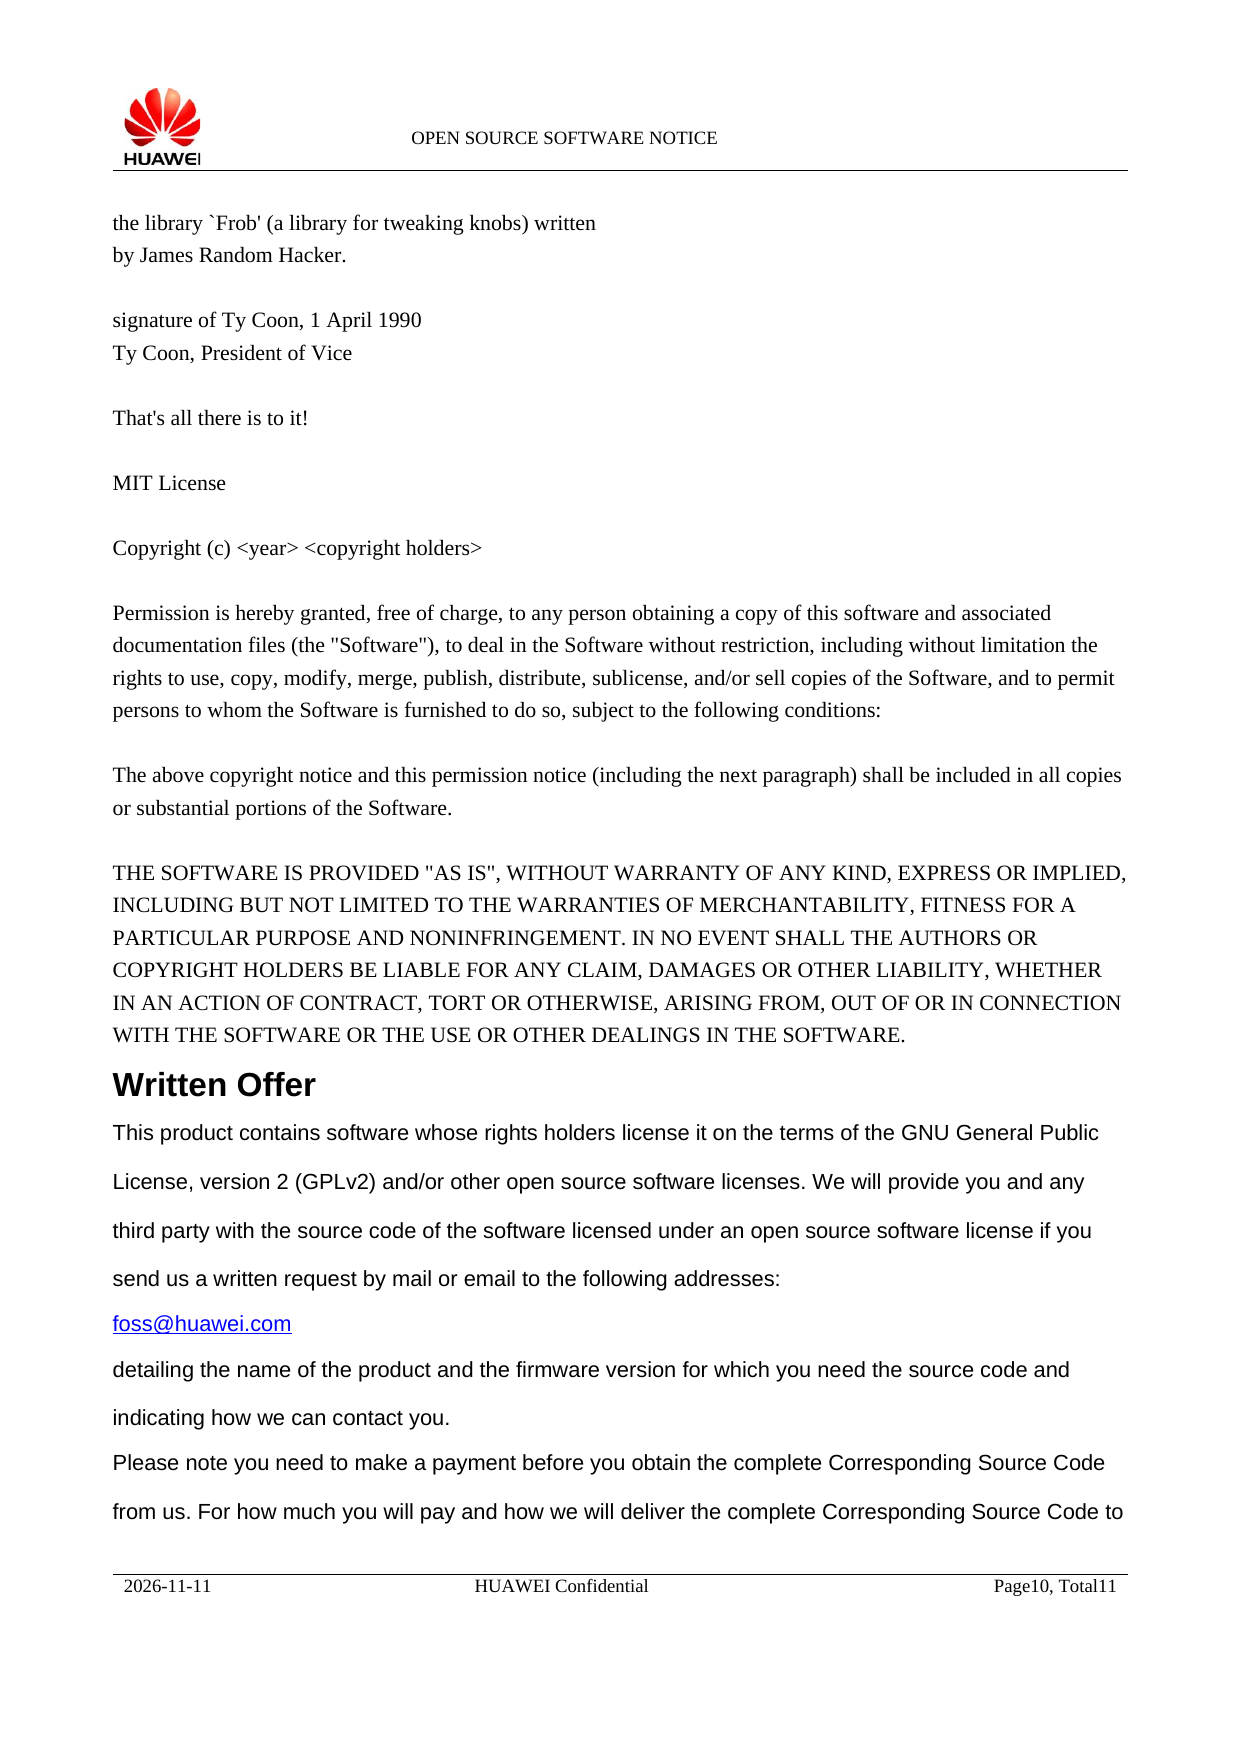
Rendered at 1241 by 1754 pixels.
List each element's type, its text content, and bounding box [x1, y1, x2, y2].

text detailing the name of the product and the firmware version for which you need the source code and indicating how we can contact you. [112, 1353, 1128, 1434]
text foss@huawei.com [112, 1308, 1128, 1340]
text Written Offer [112, 1051, 1128, 1116]
text This product contains software whose rights holders license it on the terms of the GNU General Public License, version 2 (GPLv2) and/or other open source software licenses. We will provide you and any third party with the source code of the software licensed under an open source software license if you send us a written request by mail or email to the following addresses: [112, 1116, 1128, 1295]
picture [124, 88, 201, 165]
